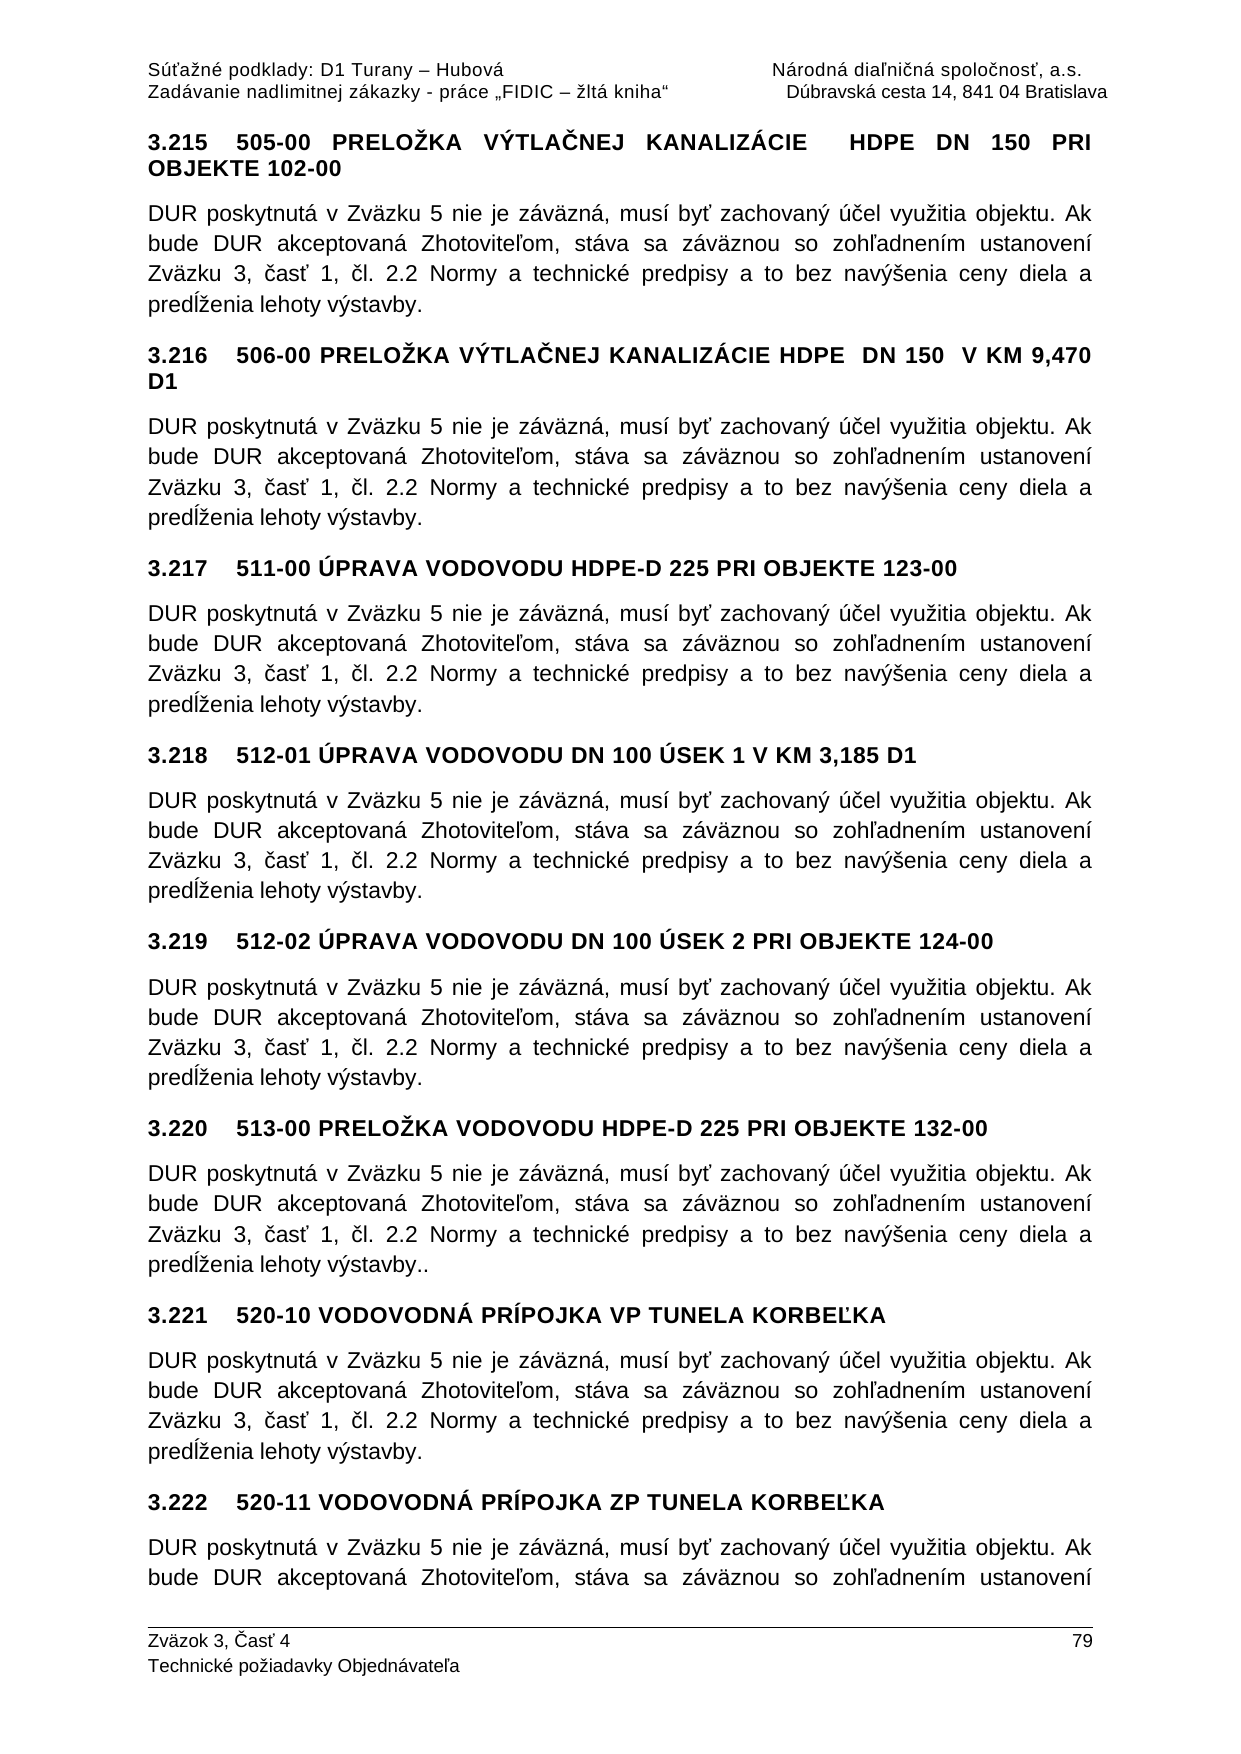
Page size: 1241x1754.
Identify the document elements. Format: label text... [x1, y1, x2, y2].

text DUR poskytnutá v Zväzku 5 nie je záväzná, musí byť zachovaný účel využitia objektu. Ak bude DUR akceptovaná Zhotoviteľom, stáva sa záväznou so zohľadnením ustanovení Zväzku 3, časť 1, čl. 2.2 Normy a technické predpisy a to bez navýšenia ceny diela a predĺženia lehoty výstavby.. [148, 1160, 1093, 1277]
subtitle 506-00 Preložka výtlačnej kanalizácie HDPE DN 150 v km 9,470 D1 [148, 342, 1093, 394]
subtitle 505-00 Preložka výtlačnej kanalizácie HDPE DN 150 pri objekte 102-00 [148, 128, 1093, 181]
subtitle 511-00 Úprava vodovodu HDPE-D 225 pri objekte 123-00 [148, 555, 1093, 581]
subtitle 512-01 Úprava vodovodu DN 100 úsek 1 v km 3,185 D1 [148, 742, 1093, 768]
subtitle 513-00 Preložka vodovodu HDPE-D 225 pri objekte 132-00 [148, 1115, 1093, 1141]
subtitle 520-11 Vodovodná prípojka ZP tunela Korbeľka [148, 1489, 1093, 1515]
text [148, 200, 1093, 317]
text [148, 1534, 1093, 1590]
subtitle 520-10 Vodovodná prípojka VP tunela Korbeľka [148, 1302, 1093, 1328]
subtitle 512-02 Úprava vodovodu DN 100 úsek 2 pri objekte 124-00 [148, 928, 1093, 955]
